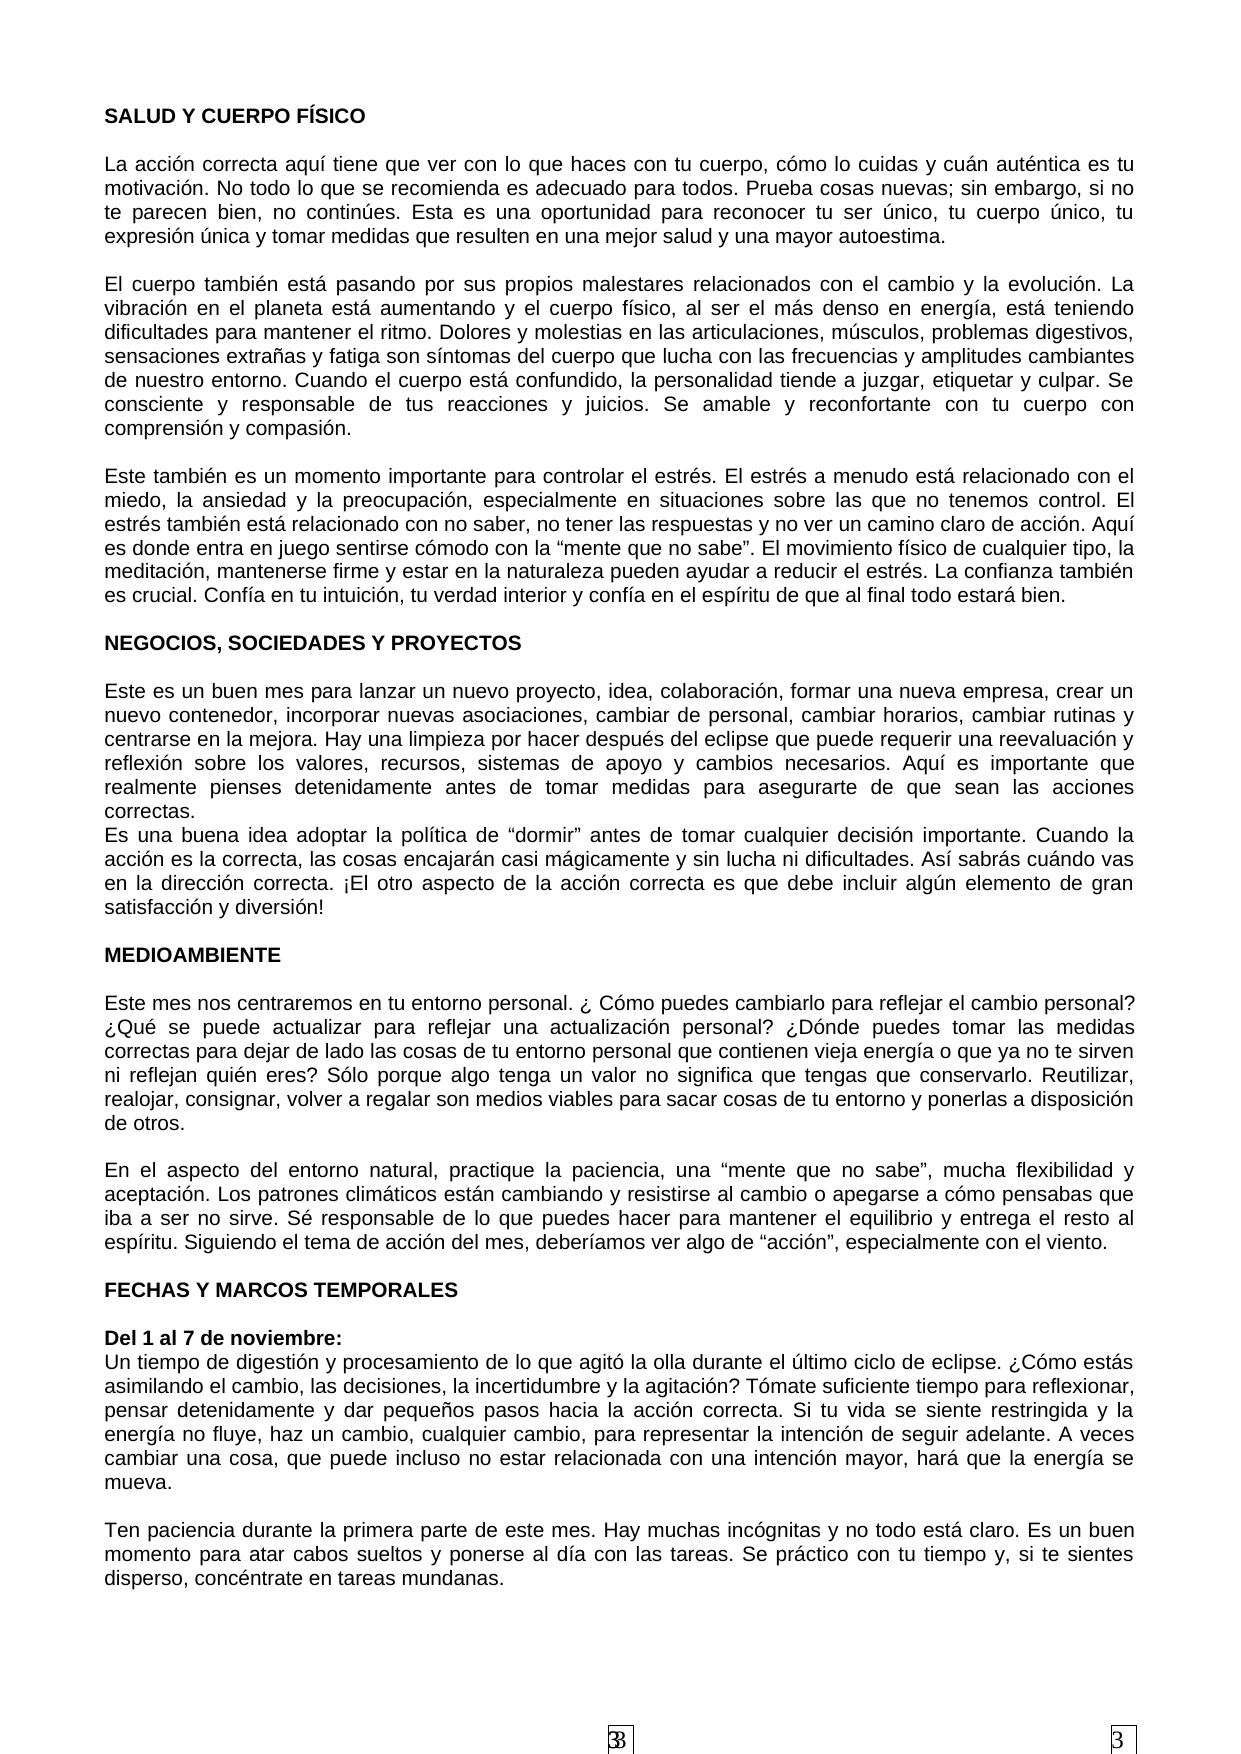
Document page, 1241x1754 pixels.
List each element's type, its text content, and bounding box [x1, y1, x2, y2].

text En el aspecto del entorno natural, practique la paciencia, una “mente que no sabe”, mucha flexibilidad y aceptación. Los patrones climáticos están cambiando y resistirse al cambio o apegarse a cómo pensabas que iba a ser no sirve. Sé responsable de lo que puedes hacer para mantener el equilibrio y entrega el resto al espíritu. Siguiendo el tema de acción del mes, deberíamos ver algo de “acción”, especialmente con el viento. [104, 1158, 1136, 1254]
text Este es un buen mes para lanzar un nuevo proyecto, idea, colaboración, formar una nueva empresa, crear un nuevo contenedor, incorporar nuevas asociaciones, cambiar de personal, cambiar horarios, cambiar rutinas y centrarse en la mejora. Hay una limpieza por hacer después del eclipse que puede requerir una reevaluación y reflexión sobre los valores, recursos, sistemas de apoyo y cambios necesarios. Aquí es importante que realmente pienses detenidamente antes de tomar medidas para asegurarte de que sean las acciones correctas. [104, 679, 1136, 823]
text Un tiempo de digestión y procesamiento de lo que agitó la olla durante el último ciclo de eclipse. ¿Cómo estás asimilando el cambio, las decisiones, la incertidumbre y la agitación? Tómate suficiente tiempo para reflexionar, pensar detenidamente y dar pequeños pasos hacia la acción correcta. Si tu vida se siente restringida y la energía no fluye, haz un cambio, cualquier cambio, para representar la intención de seguir adelante. A veces cambiar una cosa, que puede incluso no estar relacionada con una intención mayor, hará que la energía se mueva. [104, 1350, 1136, 1494]
text Es una buena idea adoptar la política de “dormir” antes de tomar cualquier decisión importante. Cuando la acción es la correcta, las cosas encajarán casi mágicamente y sin lucha ni dificultades. Así sabrás cuándo vas en la dirección correcta. ¡El otro aspecto de la acción correcta es que debe incluir algún elemento de gran satisfacción y diversión! [104, 823, 1136, 919]
text Del 1 al 7 de noviembre: [104, 1326, 1136, 1350]
text FECHAS Y MARCOS TEMPORALES [104, 1278, 1136, 1302]
text MEDIOAMBIENTE [104, 943, 1136, 967]
text Este mes nos centraremos en tu entorno personal. ¿ Cómo puedes cambiarlo para reflejar el cambio personal? ¿Qué se puede actualizar para reflejar una actualización personal? ¿Dónde puedes tomar las medidas correctas para dejar de lado las cosas de tu entorno personal que contienen vieja energía o que ya no te sirven ni reflejan quién eres? Sólo porque algo tenga un valor no significa que tengas que conservarlo. Reutilizar, realojar, consignar, volver a regalar son medios viables para sacar cosas de tu entorno y ponerlas a disposición de otros. [104, 991, 1136, 1134]
text Ten paciencia durante la primera parte de este mes. Hay muchas incógnitas y no todo está claro. Es un buen momento para atar cabos sueltos y ponerse al día con las tareas. Se práctico con tu tiempo y, si te sientes disperso, concéntrate en tareas mundanas. [104, 1518, 1136, 1589]
text NEGOCIOS, SOCIEDADES Y PROYECTOS [104, 631, 1136, 655]
text La acción correcta aquí tiene que ver con lo que haces con tu cuerpo, cómo lo cuidas y cuán auténtica es tu motivación. No todo lo que se recomienda es adecuado para todos. Prueba cosas nuevas; sin embargo, si no te parecen bien, no continúes. Esta es una oportunidad para reconocer tu ser único, tu cuerpo único, tu expresión única y tomar medidas que resulten en una mejor salud y una mayor autoestima. [104, 152, 1136, 248]
text SALUD Y CUERPO FÍSICO [104, 104, 1136, 128]
text El cuerpo también está pasando por sus propios malestares relacionados con el cambio y la evolución. La vibración en el planeta está aumentando y el cuerpo físico, al ser el más denso en energía, está teniendo dificultades para mantener el ritmo. Dolores y molestias en las articulaciones, músculos, problemas digestivos, sensaciones extrañas y fatiga son síntomas del cuerpo que lucha con las frecuencias y amplitudes cambiantes de nuestro entorno. Cuando el cuerpo está confundido, la personalidad tiende a juzgar, etiquetar y culpar. Se consciente y responsable de tus reacciones y juicios. Se amable y reconfortante con tu cuerpo con comprensión y compasión. [104, 272, 1136, 439]
text Este también es un momento importante para controlar el estrés. El estrés a menudo está relacionado con el miedo, la ansiedad y la preocupación, especialmente en situaciones sobre las que no tenemos control. El estrés también está relacionado con no saber, no tener las respuestas y no ver un camino claro de acción. Aquí es donde entra en juego sentirse cómodo con la “mente que no sabe”. El movimiento físico de cualquier tipo, la meditación, mantenerse firme y estar en la naturaleza pueden ayudar a reducir el estrés. La confianza también es crucial. Confía en tu intuición, tu verdad interior y confía en el espíritu de que al final todo estará bien. [104, 463, 1136, 607]
